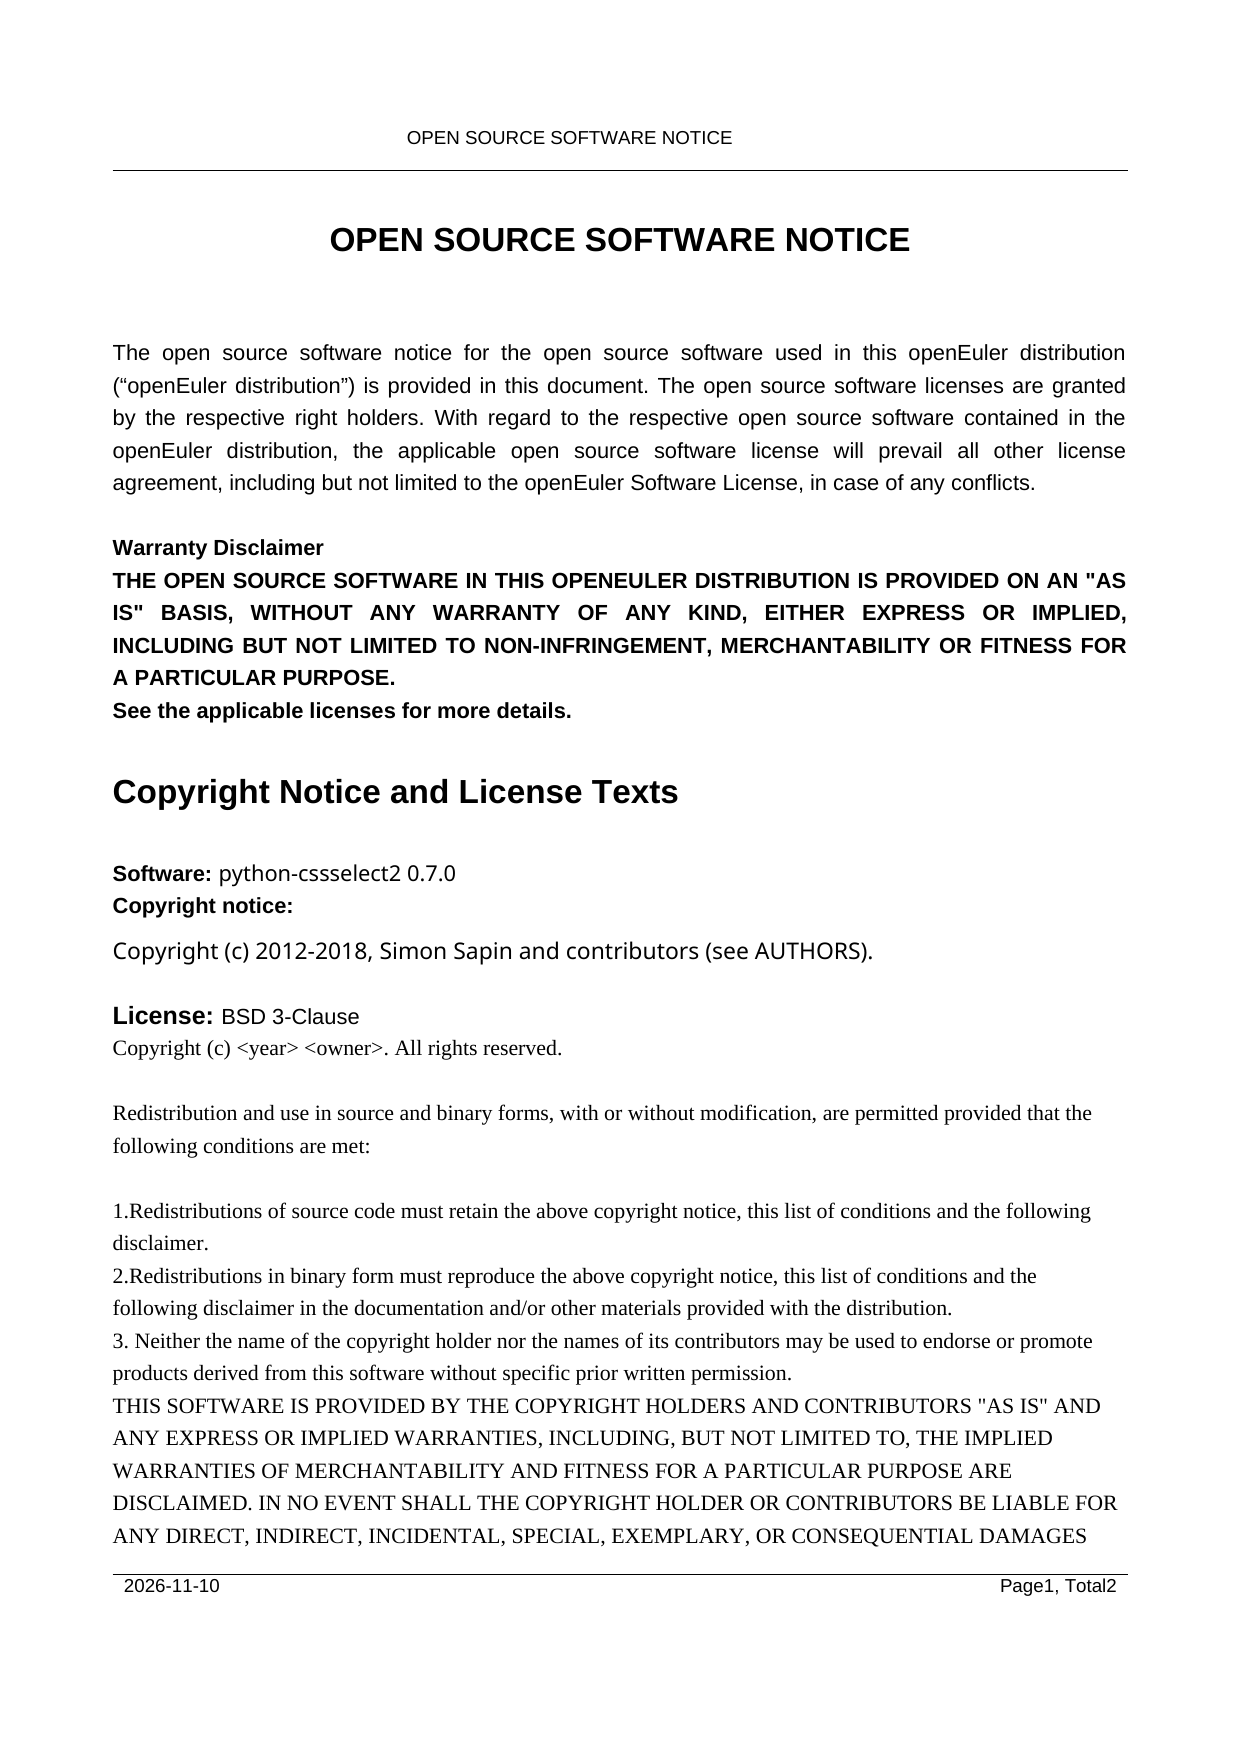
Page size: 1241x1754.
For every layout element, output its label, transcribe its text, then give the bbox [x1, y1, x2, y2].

text 1.Redistributions of source code must retain the above copyright notice, this list of conditions and the following disclaimer. [112, 1194, 1128, 1259]
text 3. Neither the name of the copyright holder nor the names of its contributors may be used to endorse or promote products derived from this software without specific prior written permission. [112, 1324, 1128, 1389]
title Software: python-cssselect2 0.7.0 [112, 856, 1128, 889]
text Copyright (c) 2012-2018, Simon Sapin and contributors (see AUTHORS). [112, 934, 1128, 999]
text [112, 1389, 1128, 1551]
text OPEN SOURCE SOFTWARE NOTICE [112, 206, 1128, 271]
text Copyright notice: [112, 889, 1128, 921]
text Warranty Disclaimer [112, 531, 1128, 564]
text Redistribution and use in source and binary forms, with or without modification, are permitted provided that the following conditions are met: [112, 1096, 1128, 1161]
text THE OPEN SOURCE SOFTWARE IN THIS OPENEULER DISTRIBUTION IS PROVIDED ON AN "AS IS" BASIS, WITHOUT ANY WARRANTY OF ANY KIND, EITHER EXPRESS OR IMPLIED, INCLUDING BUT NOT LIMITED TO NON-INFRINGEMENT, MERCHANTABILITY OR FITNESS FOR A PARTICULAR PURPOSE. See the applicable licenses for more details. [112, 564, 1128, 726]
text Copyright Notice and License Texts [112, 759, 1128, 824]
text License: BSD 3-Clause [112, 999, 1128, 1031]
text 2.Redistributions in binary form must reproduce the above copyright notice, this list of conditions and the following disclaimer in the documentation and/or other materials provided with the distribution. [112, 1259, 1128, 1324]
text Copyright (c) <year> <owner>. All rights reserved. [112, 1031, 1128, 1064]
text The open source software notice for the open source software used in this openEuler distribution (“openEuler distribution”) is provided in this document. The open source software licenses are granted by the respective right holders. With regard to the respective open source software contained in the openEuler distribution, the applicable open source software license will prevail all other license agreement, including but not limited to the openEuler Software License, in case of any conflicts. [112, 336, 1128, 499]
